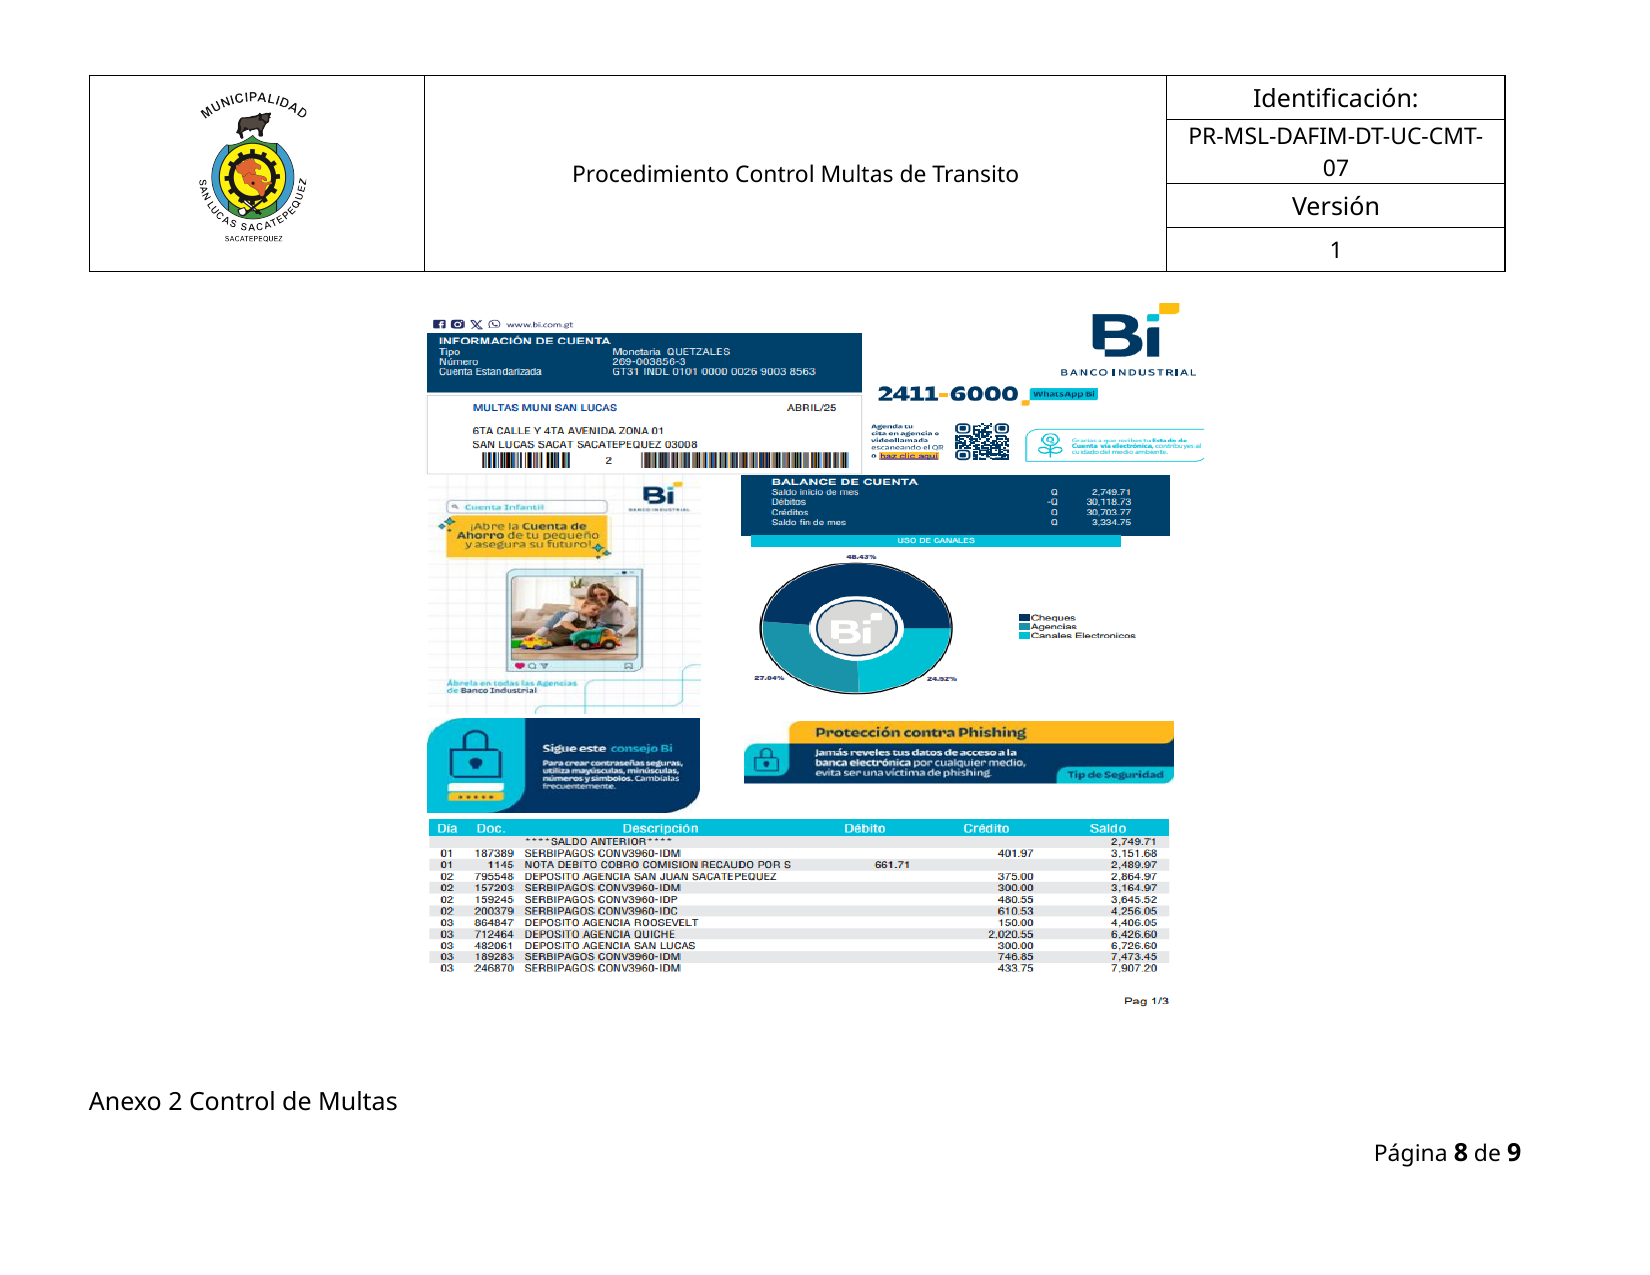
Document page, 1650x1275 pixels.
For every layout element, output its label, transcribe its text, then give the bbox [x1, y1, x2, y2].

picture [199, 92, 307, 242]
picture [405, 303, 1205, 1012]
text Anexo 2 Control de Multas [89, 1084, 1521, 1118]
